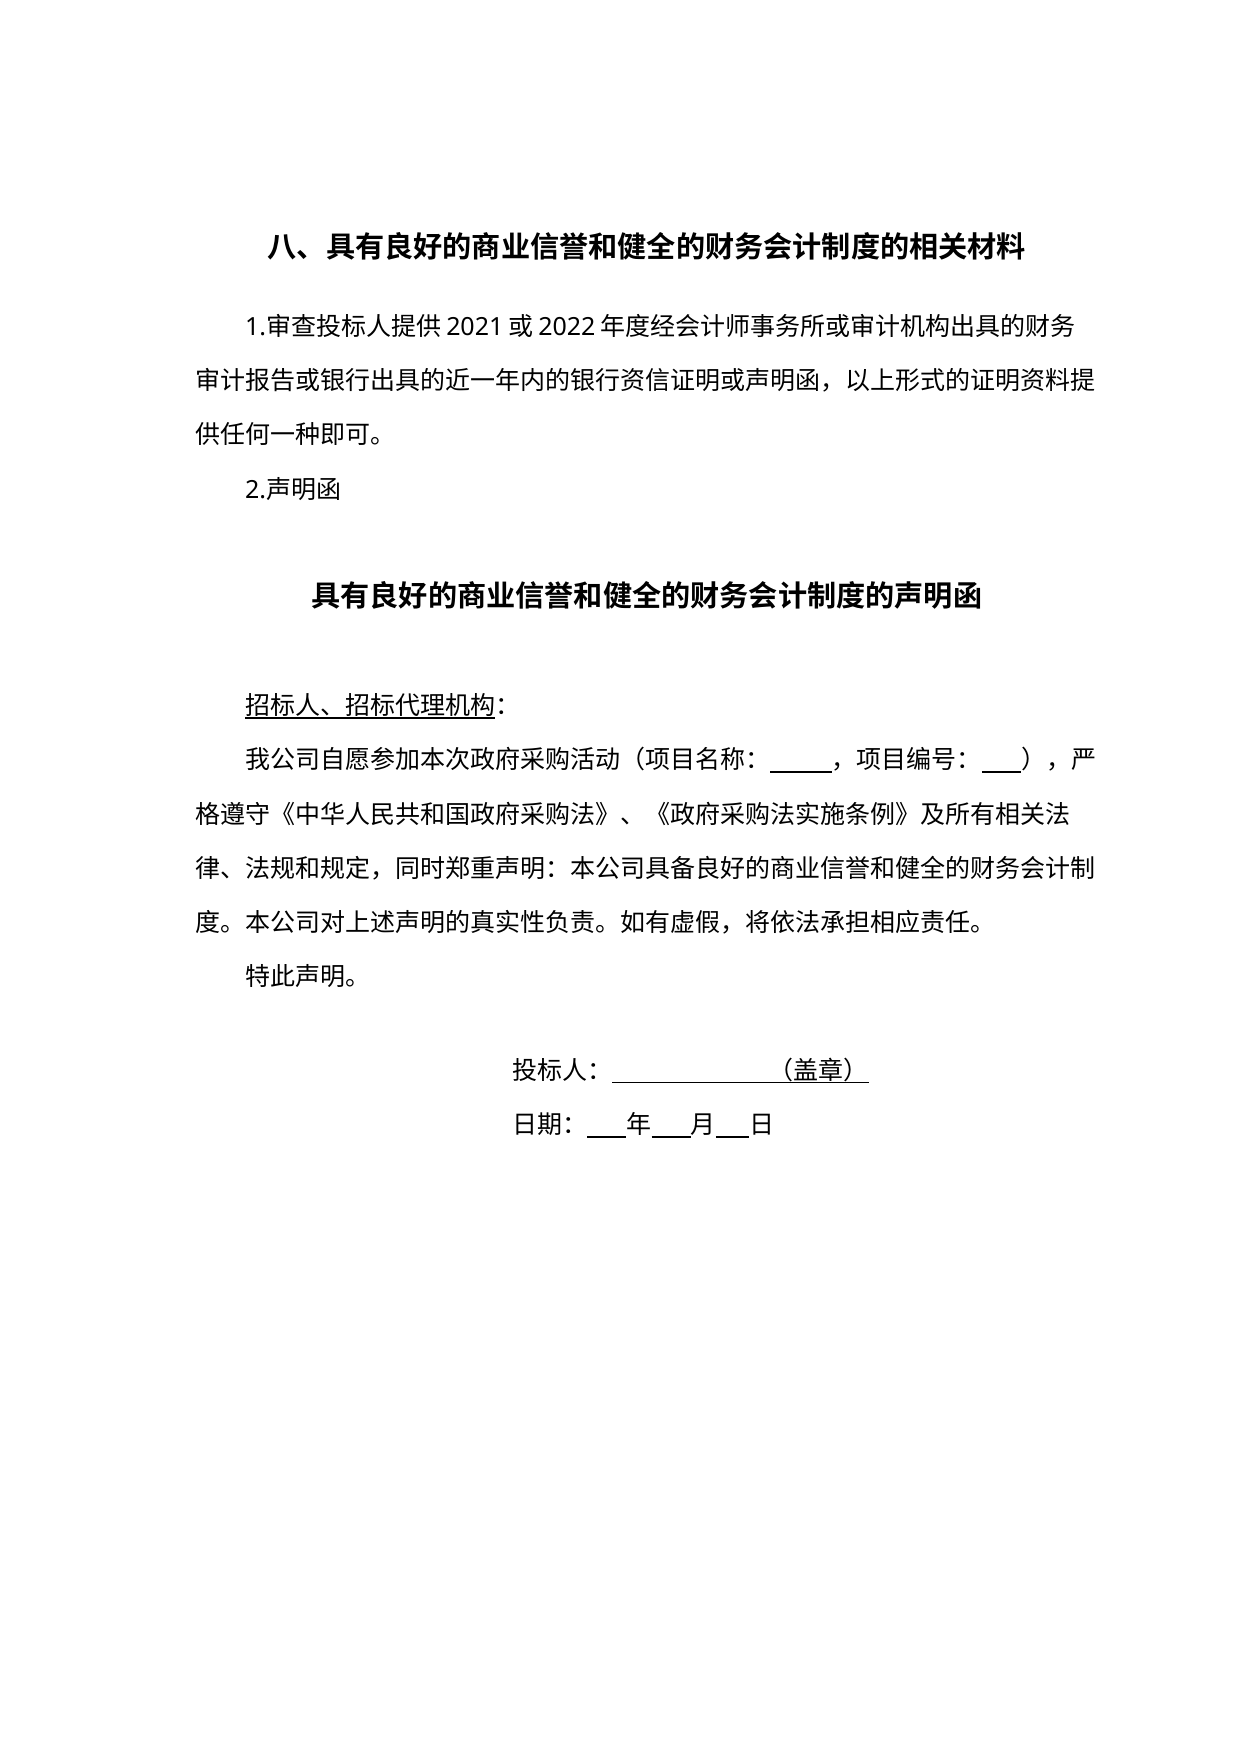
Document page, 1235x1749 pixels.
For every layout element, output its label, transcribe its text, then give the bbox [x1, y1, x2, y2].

text 日期： 年 月 日 [195, 1105, 1121, 1141]
text 我公司自愿参加本次政府采购活动（项目名称： ，项目编号： ），严格遵守《中华人民共和国政府采购法》、《政府采购法实施条例》及所有相关法律、法规和规定，同时郑重声明：本公司具备良好的商业信誉和健全的财务会计制度。本公司对上述声明的真实性负责。如有虚假，将依法承担相应责任。 [195, 726, 1098, 942]
subtitle 具有良好的商业信誉和健全的财务会计制度的相关材料 [195, 223, 1098, 266]
text 2.声明函 [195, 455, 1098, 509]
text 具有良好的商业信誉和健全的财务会计制度的声明函 [195, 563, 1098, 617]
text 1.审查投标人提供2021或2022年度经会计师事务所或审计机构出具的财务审计报告或银行出具的近一年内的银行资信证明或声明函，以上形式的证明资料提供任何一种即可。 [195, 292, 1098, 455]
text 特此声明。 [195, 942, 1098, 996]
text 投标人： （盖章） [195, 1051, 1121, 1087]
text 招标人、招标代理机构： [195, 671, 1098, 726]
